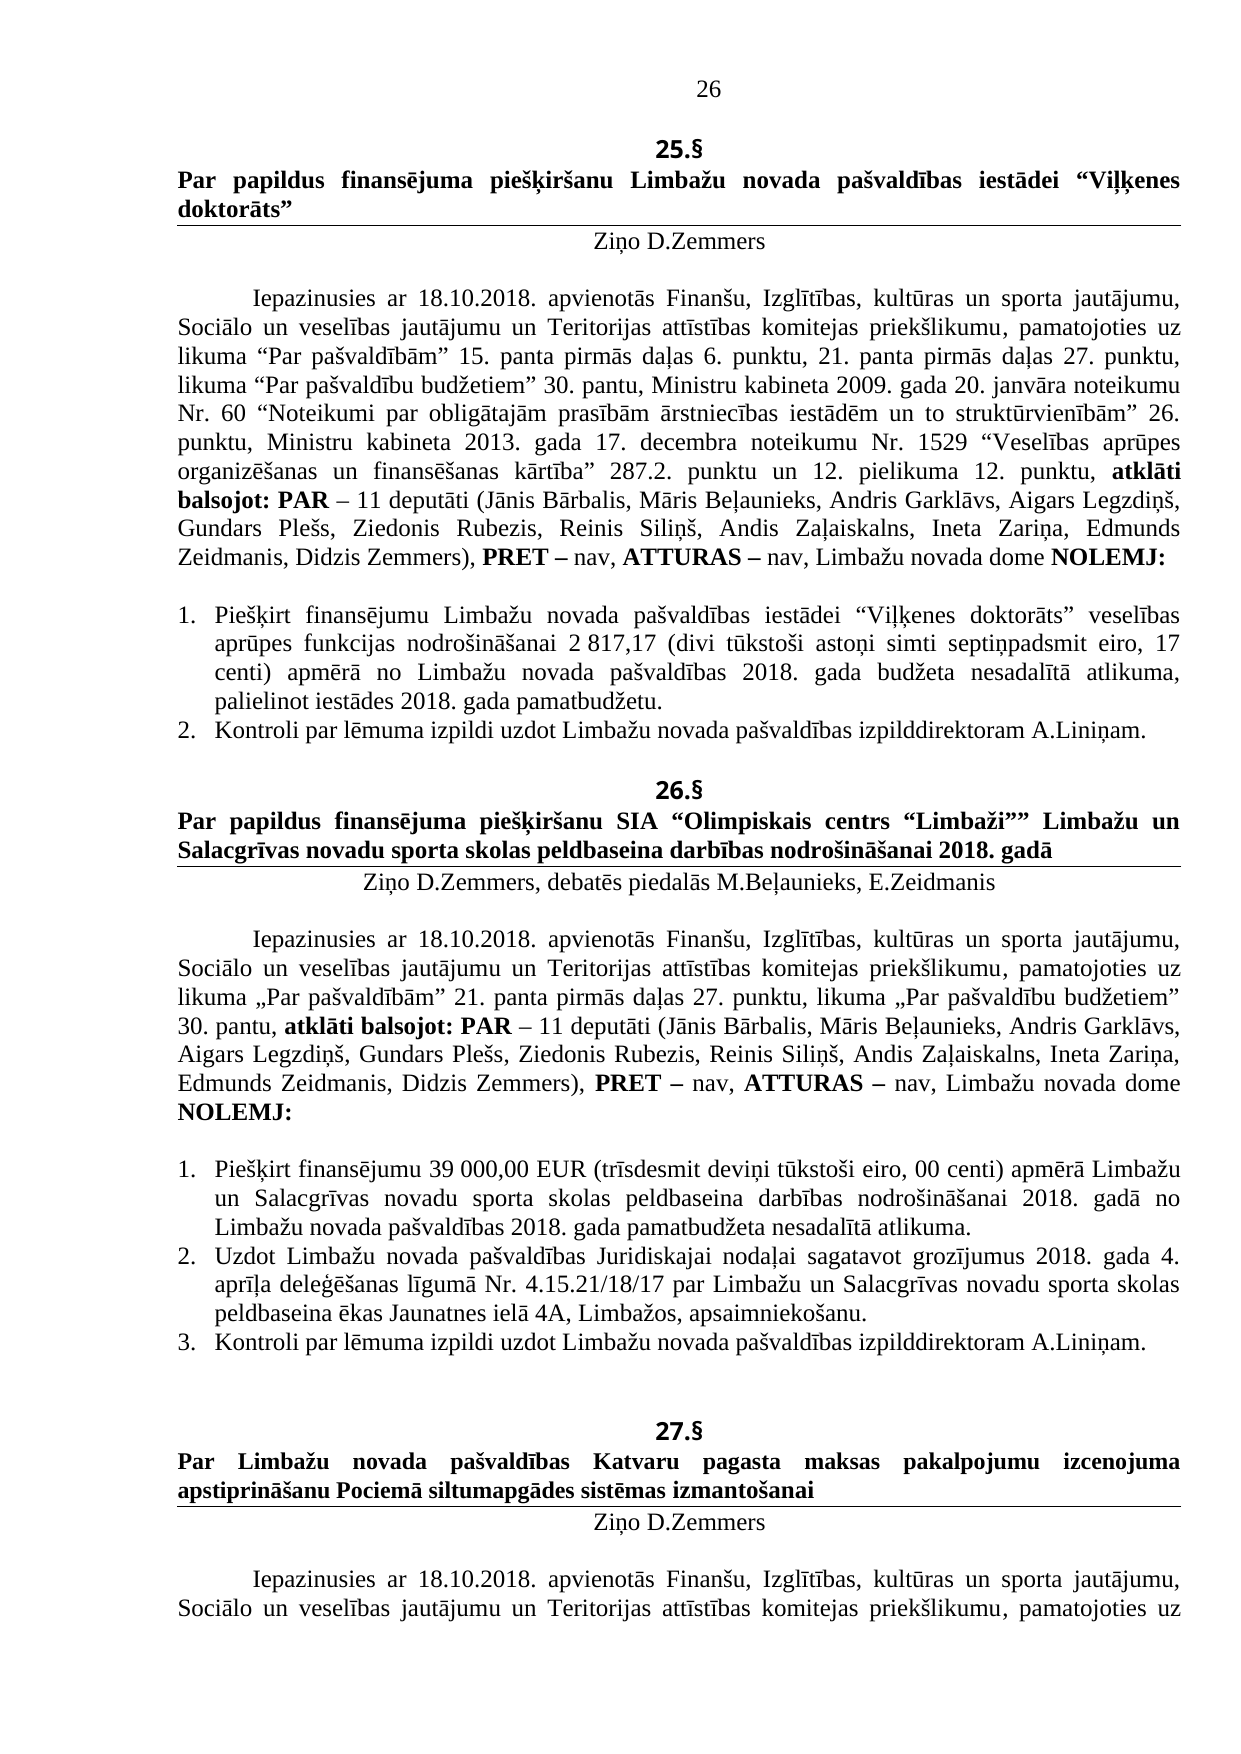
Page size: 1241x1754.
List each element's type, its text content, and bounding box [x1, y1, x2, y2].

text 26.§ [177, 772, 1181, 806]
text Par papildus finansējuma piešķiršanu Limbažu novada pašvaldības iestādei “Viļķenes doktorāts” [177, 165, 1181, 225]
list Piešķirt finansējumu Limbažu novada pašvaldības iestādei “Viļķenes doktorāts” veselības aprūpes funkcijas nodrošināšanai 2 817,17 (divi tūkstoši astoņi simti septiņpadsmit eiro, 17 centi) apmērā no Limbažu novada pašvaldības 2018. gada budžeta nesadalītā atlikuma, palielinot iestādes 2018. gada pamatbudžetu. [177, 600, 1181, 715]
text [177, 1564, 1181, 1622]
list Uzdot Limbažu novada pašvaldības Juridiskajai nodaļai sagatavot grozījumus 2018. gada 4. aprīļa deleģēšanas līgumā Nr. 4.15.21/18/17 par Limbažu un Salacgrīvas novadu sporta skolas peldbaseina ēkas Jaunatnes ielā 4A, Limbažos, apsaimniekošanu. [177, 1241, 1181, 1327]
text Ziņo D.Zemmers, debatēs piedalās M.Beļaunieks, E.Zeidmanis [177, 867, 1181, 896]
text Iepazinusies ar 18.10.2018. apvienotās Finanšu, Izglītības, kultūras un sporta jautājumu, Sociālo un veselības jautājumu un Teritorijas attīstības komitejas priekšlikumu, pamatojoties uz likuma „Par pašvaldībām” 21. panta pirmās daļas 27. punktu, likuma „Par pašvaldību budžetiem” 30. pantu, atklāti balsojot: PAR – 11 deputāti (Jānis Bārbalis, Māris Beļaunieks, Andris Garklāvs, Aigars Legzdiņš, Gundars Plešs, Ziedonis Rubezis, Reinis Siliņš, Andis Zaļaiskalns, Ineta Zariņa, Edmunds Zeidmanis, Didzis Zemmers), PRET – nav, ATTURAS – nav, Limbažu novada dome NOLEMJ: [177, 924, 1181, 1126]
list Piešķirt finansējumu 39 000,00 EUR (trīsdesmit deviņi tūkstoši eiro, 00 centi) apmērā Limbažu un Salacgrīvas novadu sporta skolas peldbaseina darbības nodrošināšanai 2018. gadā no Limbažu novada pašvaldības 2018. gada pamatbudžeta nesadalītā atlikuma. [177, 1154, 1181, 1241]
text Ziņo D.Zemmers [177, 1507, 1181, 1536]
text Iepazinusies ar 18.10.2018. apvienotās Finanšu, Izglītības, kultūras un sporta jautājumu, Sociālo un veselības jautājumu un Teritorijas attīstības komitejas priekšlikumu, pamatojoties uz likuma “Par pašvaldībām” 15. panta pirmās daļas 6. punktu, 21. panta pirmās daļas 27. punktu, likuma “Par pašvaldību budžetiem” 30. pantu, Ministru kabineta 2009. gada 20. janvāra noteikumu Nr. 60 “Noteikumi par obligātajām prasībām ārstniecības iestādēm un to struktūrvienībām” 26. punktu, Ministru kabineta 2013. gada 17. decembra noteikumu Nr. 1529 “Veselības aprūpes organizēšanas un finansēšanas kārtība” 287.2. punktu un 12. pielikuma 12. punktu, atklāti balsojot: PAR – 11 deputāti (Jānis Bārbalis, Māris Beļaunieks, Andris Garklāvs, Aigars Legzdiņš, Gundars Plešs, Ziedonis Rubezis, Reinis Siliņš, Andis Zaļaiskalns, Ineta Zariņa, Edmunds Zeidmanis, Didzis Zemmers), PRET – nav, ATTURAS – nav, Limbažu novada dome NOLEMJ: [177, 283, 1181, 571]
text 27.§ [177, 1413, 1181, 1447]
list Kontroli par lēmuma izpildi uzdot Limbažu novada pašvaldības izpilddirektoram A.Liniņam. [177, 715, 1181, 743]
text Par papildus finansējuma piešķiršanu SIA “Olimpiskais centrs “Limbaži”” Limbažu un Salacgrīvas novadu sporta skolas peldbaseina darbības nodrošināšanai 2018. gadā [177, 806, 1181, 866]
text Par Limbažu novada pašvaldības Katvaru pagasta maksas pakalpojumu izcenojuma apstiprināšanu Pociemā siltumapgādes sistēmas izmantošanai [177, 1447, 1181, 1506]
text 25.§ [177, 131, 1181, 165]
list Kontroli par lēmuma izpildi uzdot Limbažu novada pašvaldības izpilddirektoram A.Liniņam. [177, 1327, 1181, 1356]
text Ziņo D.Zemmers [177, 226, 1181, 255]
